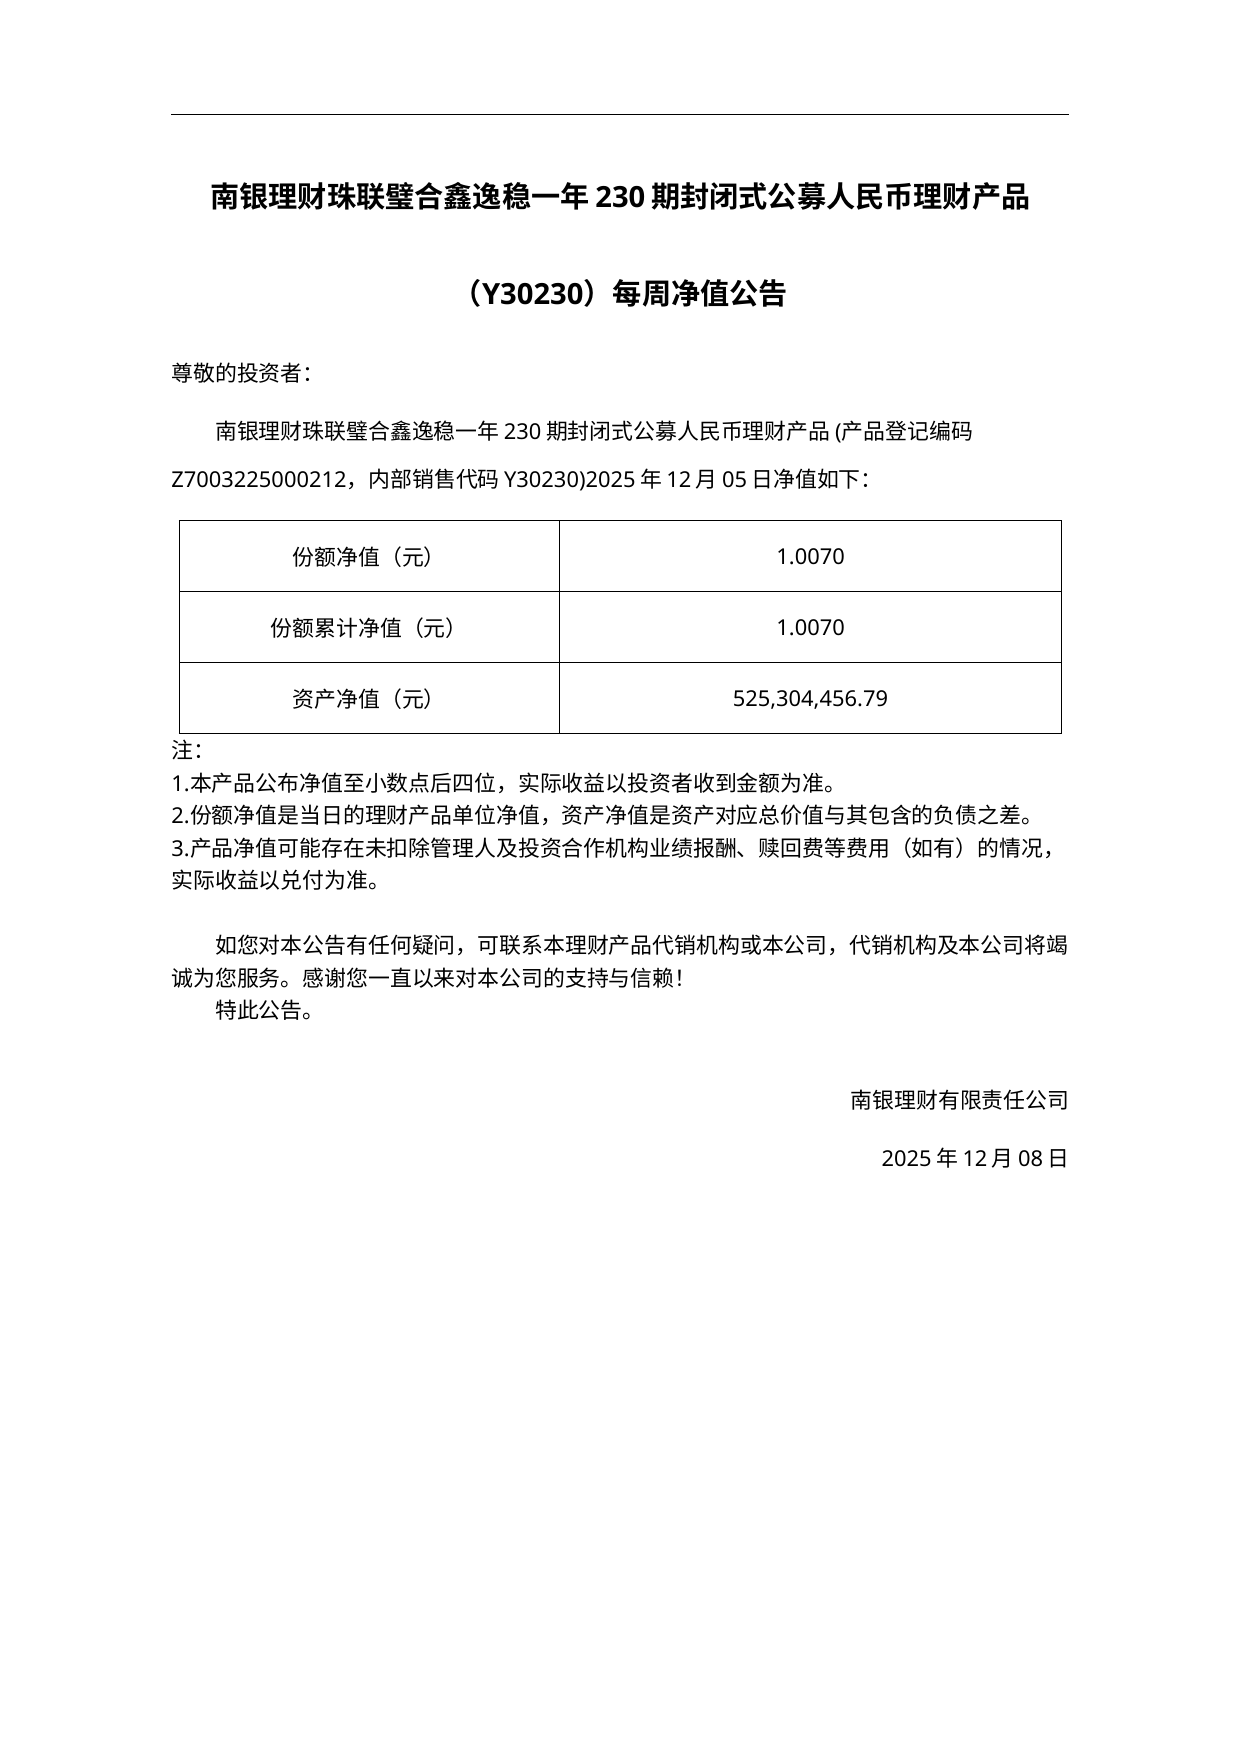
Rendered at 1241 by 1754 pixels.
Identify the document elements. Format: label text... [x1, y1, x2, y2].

text 南银理财珠联璧合鑫逸稳一年230期封闭式公募人民币理财产品（Y30230）每周净值公告 [171, 162, 1069, 324]
table_header 份额净值（元） [180, 521, 559, 591]
text 1.本产品公布净值至小数点后四位，实际收益以投资者收到金额为准。 [171, 765, 1069, 798]
table_cell 1.0070 [560, 592, 1061, 662]
text 南银理财珠联璧合鑫逸稳一年230期封闭式公募人民币理财产品 (产品登记编码Z7003225000212，内部销售代码Y30230)2025年12月05日净值如下： [171, 413, 1069, 494]
text 尊敬的投资者： [171, 355, 1069, 388]
text 如您对本公告有任何疑问，可联系本理财产品代销机构或本公司，代销机构及本公司将竭诚为您服务。感谢您一直以来对本公司的支持与信赖！ [171, 928, 1069, 993]
text 南银理财有限责任公司 [171, 1082, 1069, 1115]
table_cell 资产净值（元） [180, 663, 559, 733]
table_header 1.0070 [560, 521, 1061, 591]
table_cell 525,304,456.79 [560, 663, 1061, 733]
text 2025年12月08日 [171, 1140, 1069, 1173]
text 特此公告。 [171, 993, 1069, 1025]
text 3.产品净值可能存在未扣除管理人及投资合作机构业绩报酬、赎回费等费用（如有）的情况，实际收益以兑付为准。 [171, 830, 1069, 895]
text 2.份额净值是当日的理财产品单位净值，资产净值是资产对应总价值与其包含的负债之差。 [171, 798, 1069, 830]
table_cell 份额累计净值（元） [180, 592, 559, 662]
text 注： [171, 733, 1069, 765]
